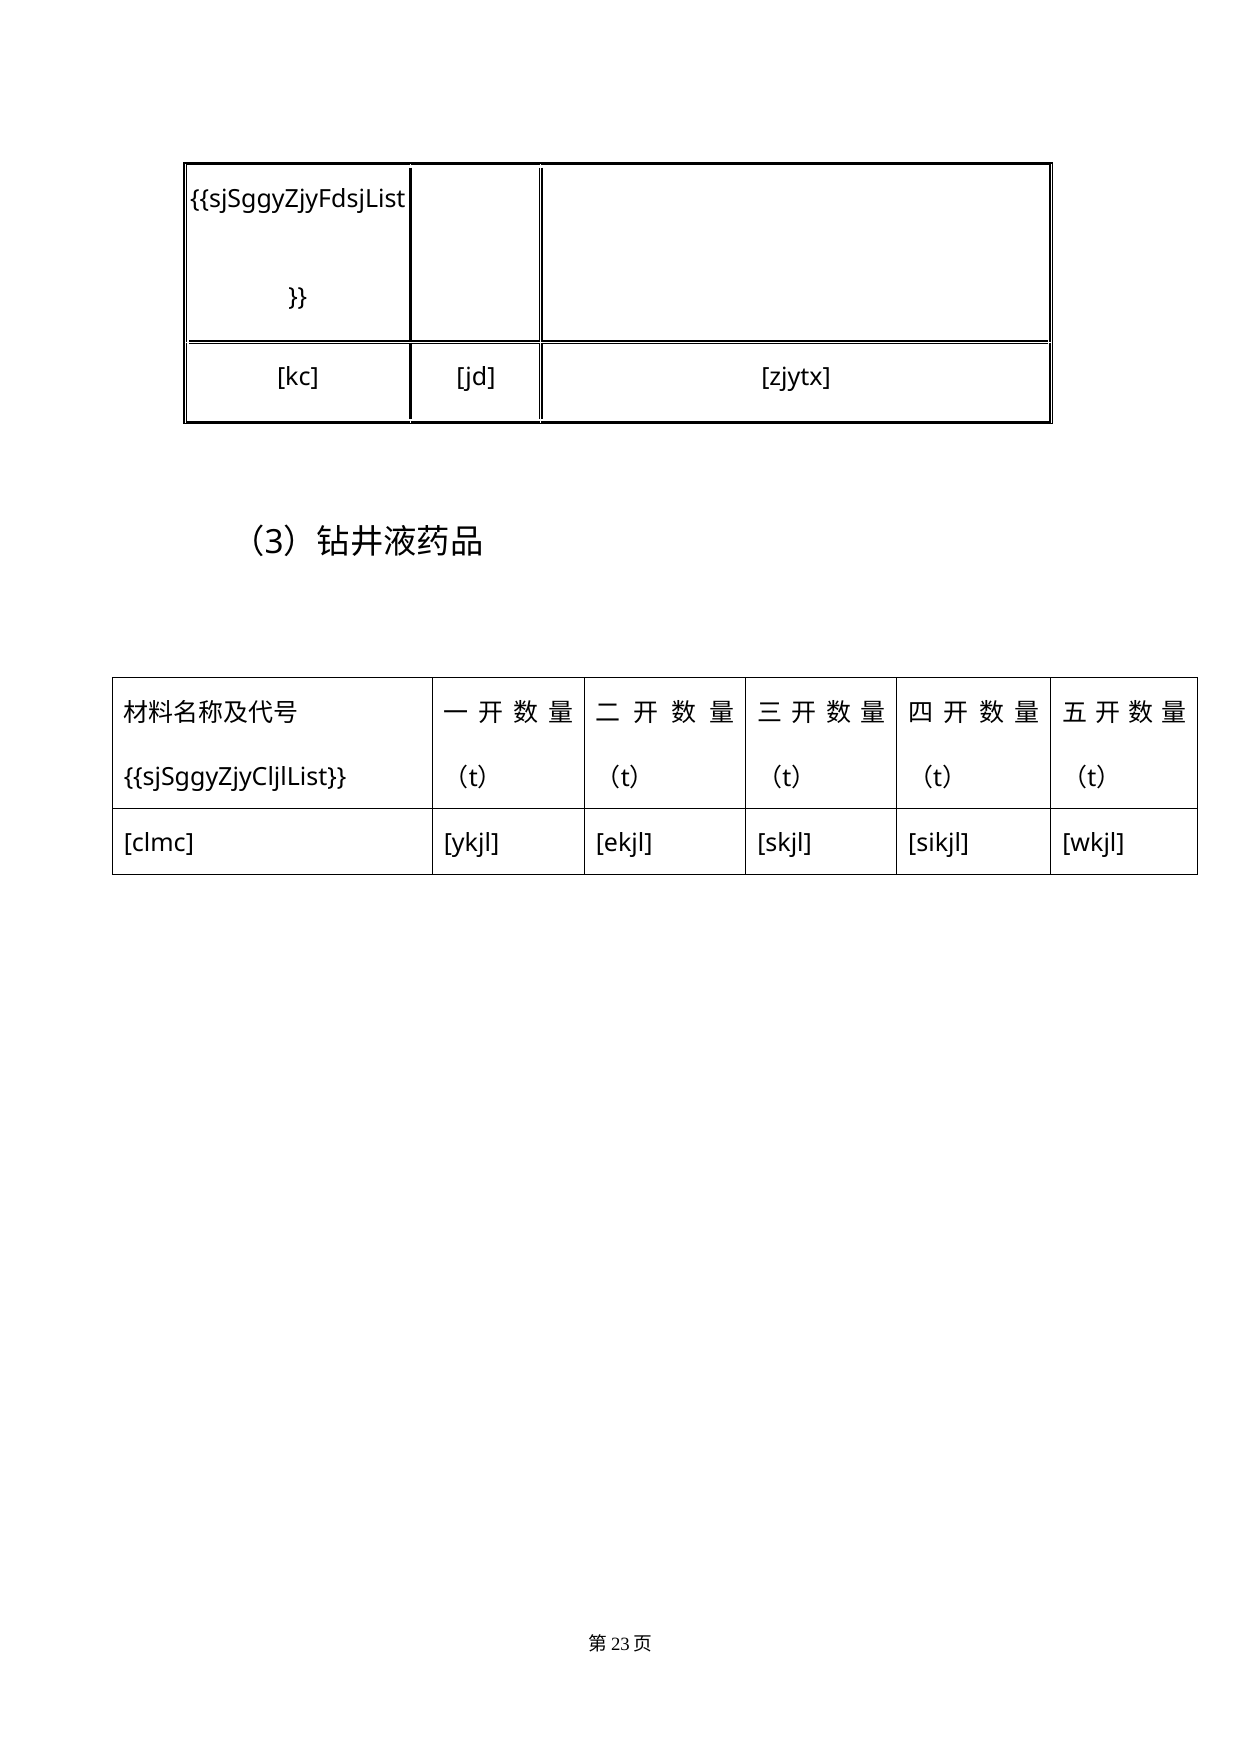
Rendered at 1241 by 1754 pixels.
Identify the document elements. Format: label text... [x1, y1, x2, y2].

table_header 四开数量（t） [897, 678, 1050, 808]
table_header 钻井液体系 [541, 165, 1049, 340]
table_header 材料名称及代号 {{sjSggyZjyCljlList}} [113, 678, 432, 808]
table_header 二开数量（t） [585, 678, 745, 808]
table_cell [kc] [187, 340, 410, 421]
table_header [187, 165, 410, 340]
table_cell [zjytx] [541, 340, 1050, 421]
table_header 井段(m) [410, 164, 541, 340]
subtitle 钻井液药品 [187, 506, 1053, 571]
table_cell [wkjl] [1051, 809, 1197, 874]
table_cell [skjl] [746, 809, 896, 874]
table_header 一开数量（t） [433, 678, 584, 808]
table_cell [jd] [410, 340, 541, 421]
table_cell [ykjl] [433, 809, 584, 874]
table_header 五开数量（t） [1051, 678, 1197, 808]
table_cell [clmc] [113, 809, 432, 874]
table_cell [sikjl] [897, 809, 1050, 874]
table_header 三开数量（t） [746, 678, 896, 808]
table_cell [ekjl] [585, 809, 745, 874]
